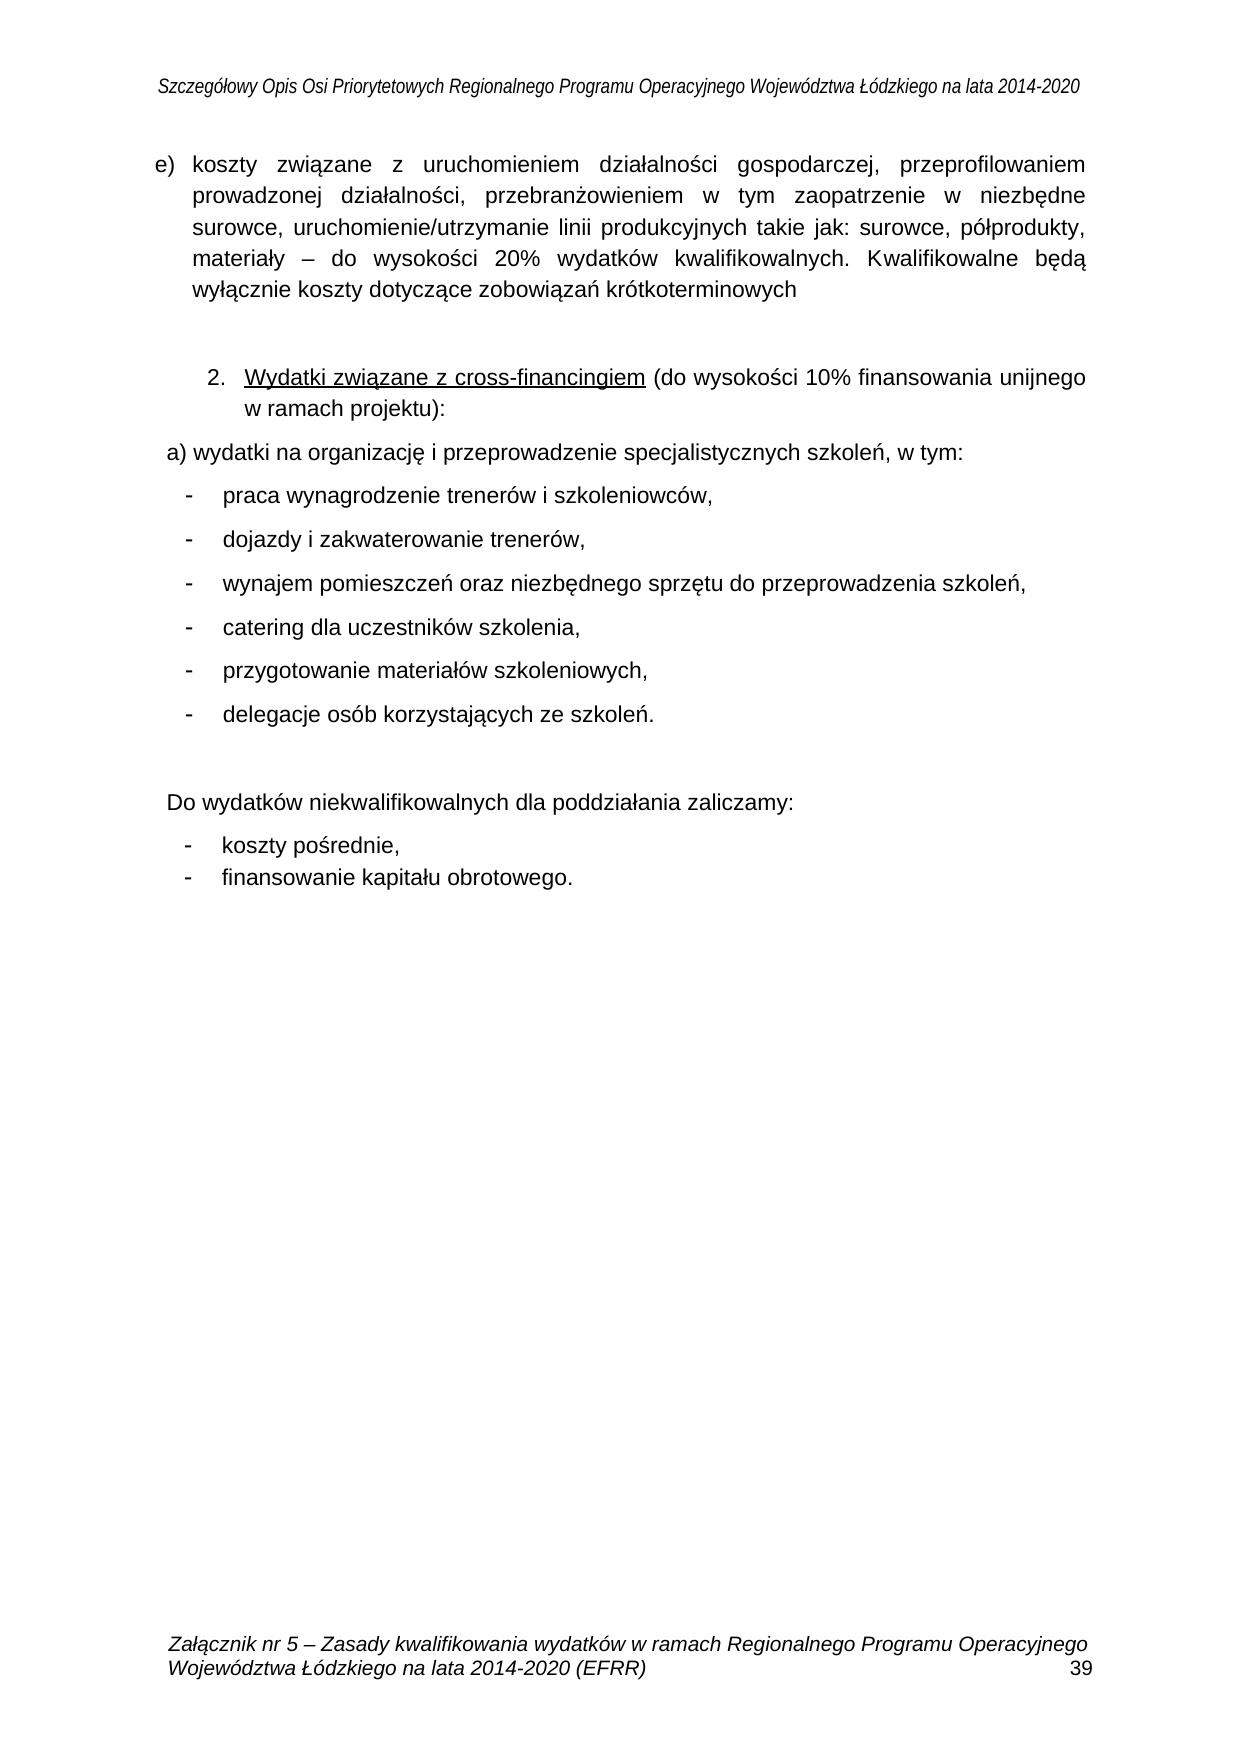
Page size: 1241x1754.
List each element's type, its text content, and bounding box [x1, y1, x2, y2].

text a) wydatki na organizację i przeprowadzenie specjalistycznych szkoleń, w tym: [166, 435, 1092, 466]
list koszty pośrednie, [184, 829, 1086, 860]
list catering dla uczestników szkolenia, [185, 610, 1092, 641]
list przygotowanie materiałów szkoleniowych, [185, 654, 1092, 685]
list dojazdy i zakwaterowanie trenerów, [185, 523, 1092, 554]
list praca wynagrodzenie trenerów i szkoleniowców, [185, 479, 1092, 510]
list delegacje osób korzystających ze szkoleń. [185, 698, 1092, 729]
list koszty związane z uruchomieniem działalności gospodarczej, przeprofilowaniem prowadzonej działalności, przebranżowieniem w tym zaopatrzenie w niezbędne surowce, uruchomienie/utrzymanie linii produkcyjnych takie jak: surowce, półprodukty, materiały – do wysokości 20% wydatków kwalifikowalnych. Kwalifikowalne będą wyłącznie koszty dotyczące zobowiązań krótkoterminowych [154, 148, 1086, 304]
list finansowanie kapitału obrotowego. [184, 860, 1086, 891]
text Do wydatków niekwalifikowalnych dla poddziałania zaliczamy: [166, 785, 1092, 816]
list Wydatki związane z cross-financingiem (do wysokości 10% finansowania unijnego w ramach projektu): [207, 360, 1086, 423]
list wynajem pomieszczeń oraz niezbędnego sprzętu do przeprowadzenia szkoleń, [185, 566, 1092, 598]
